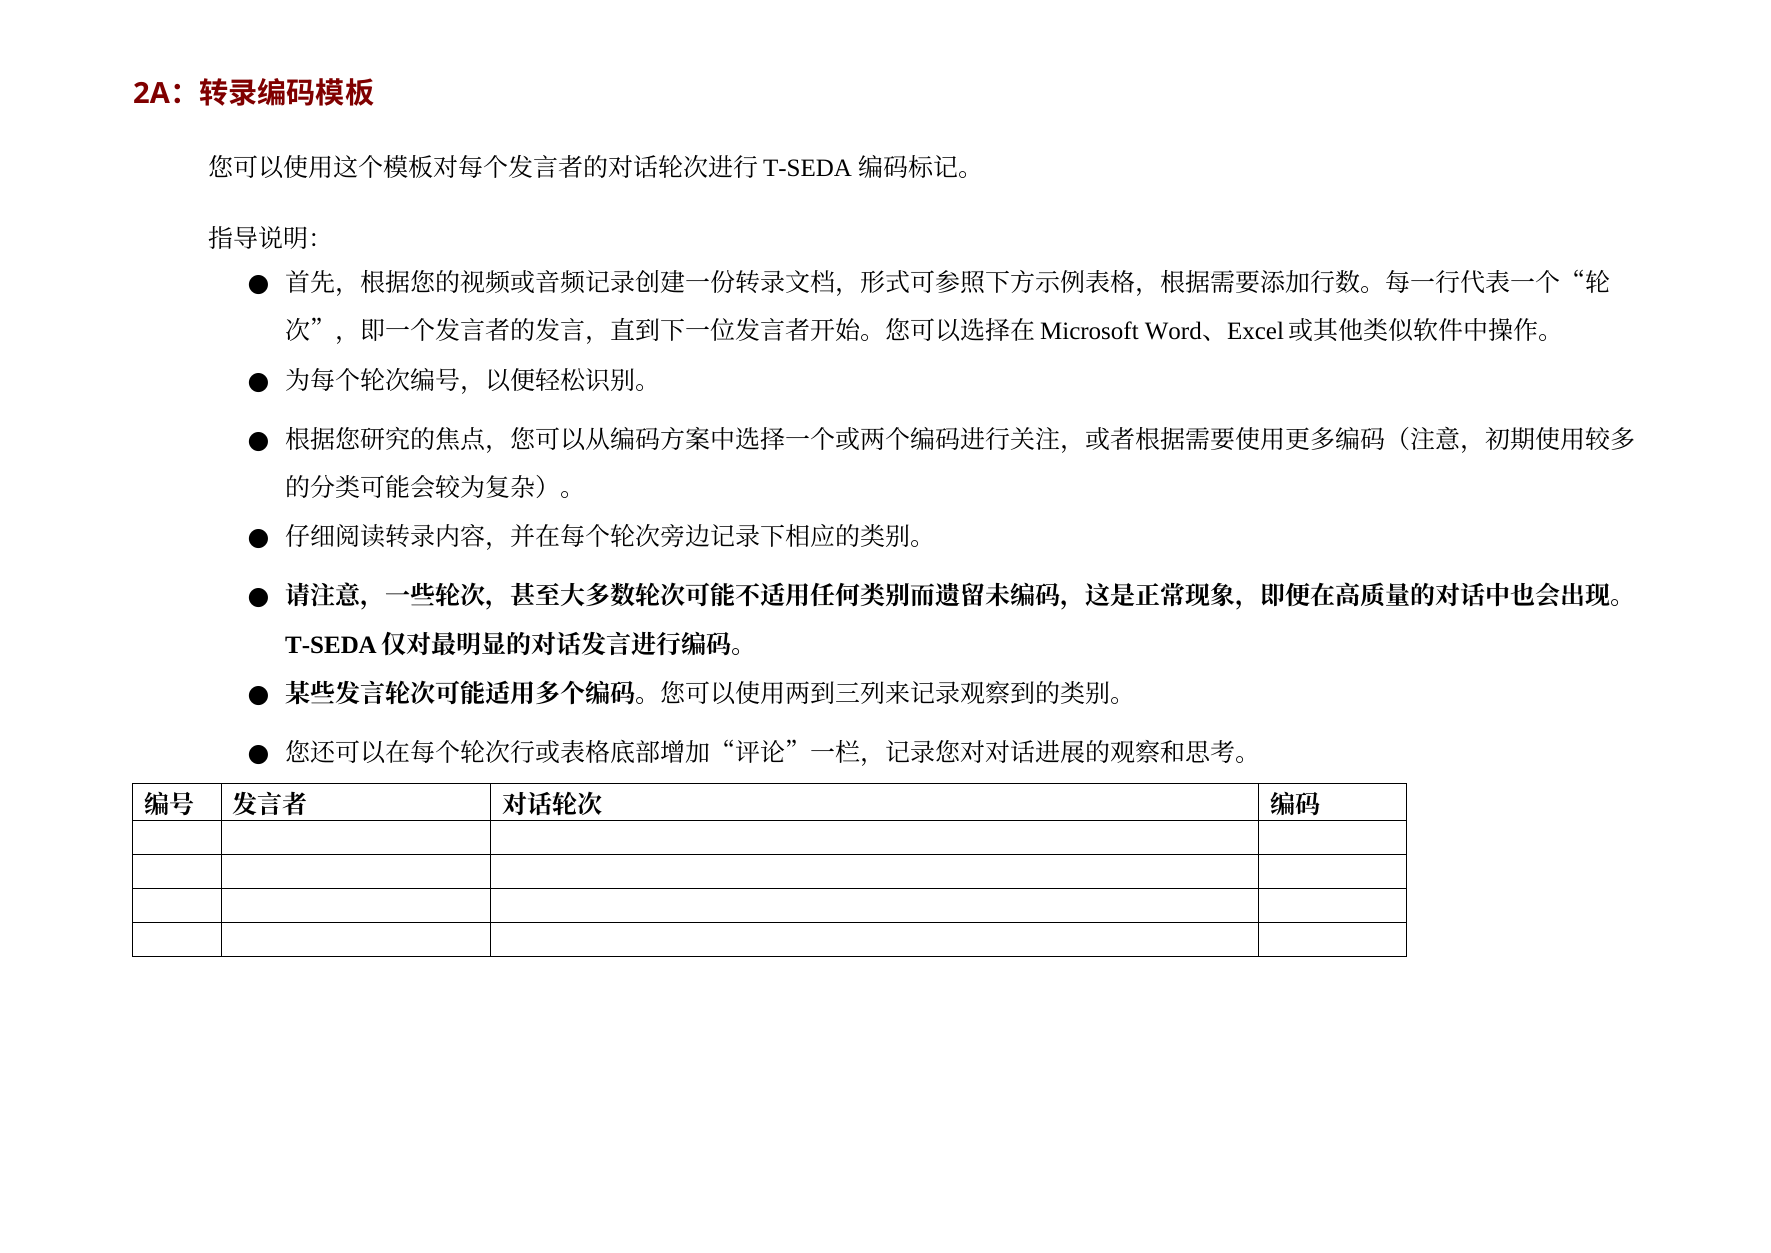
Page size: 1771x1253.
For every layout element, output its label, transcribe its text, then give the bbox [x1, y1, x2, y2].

table_header 对话轮次 [491, 784, 1258, 820]
table_cell [222, 855, 490, 888]
table_cell [491, 855, 1258, 888]
table_cell [1259, 855, 1406, 888]
text 您可以使用这个模板对每个发言者的对话轮次进行T-SEDA 编码标记。 [208, 147, 1653, 183]
list 某些发言轮次可能适用多个编码。您可以使用两到三列来记录观察到的类别。 [247, 666, 1653, 717]
list 根据您研究的焦点，您可以从编码方案中选择一个或两个编码进行关注，或者根据需要使用更多编码（注意，初期使用较多的分类可能会较为复杂）。 [247, 411, 1653, 503]
table_cell [222, 923, 490, 956]
table_cell [1259, 923, 1406, 956]
text 指导说明： [208, 218, 1653, 254]
table_cell [491, 821, 1258, 854]
table_cell [222, 889, 490, 922]
table_cell [133, 821, 221, 854]
list 首先，根据您的视频或音频记录创建一份转录文档，形式可参照下方示例表格，根据需要添加行数。每一行代表一个“轮次”，即一个发言者的发言，直到下一位发言者开始。您可以选择在Microsoft Word、Excel或其他类似软件中操作。 [247, 254, 1653, 347]
table_cell [222, 821, 490, 854]
table_header 发言者 [222, 784, 490, 820]
table_cell [1259, 889, 1406, 922]
table_cell [133, 889, 221, 922]
table_cell [133, 855, 221, 888]
list 请注意，一些轮次，甚至大多数轮次可能不适用任何类别而遗留未编码，这是正常现象，即便在高质量的对话中也会出现。T-SEDA仅对最明显的对话发言进行编码。 [247, 568, 1653, 660]
list 仔细阅读转录内容，并在每个轮次旁边记录下相应的类别。 [247, 509, 1653, 560]
list 您还可以在每个轮次行或表格底部增加“评论”一栏，记录您对对话进展的观察和思考。 [247, 724, 1653, 776]
table_cell [491, 923, 1258, 956]
list 为每个轮次编号，以便轻松识别。 [247, 352, 1653, 403]
table_cell [1259, 821, 1406, 854]
table_cell [133, 923, 221, 956]
table_header 编码 [1259, 784, 1406, 820]
table_cell [491, 889, 1258, 922]
table_header 编号 [133, 784, 221, 820]
text 2A：转录编码模板 [133, 70, 1653, 112]
